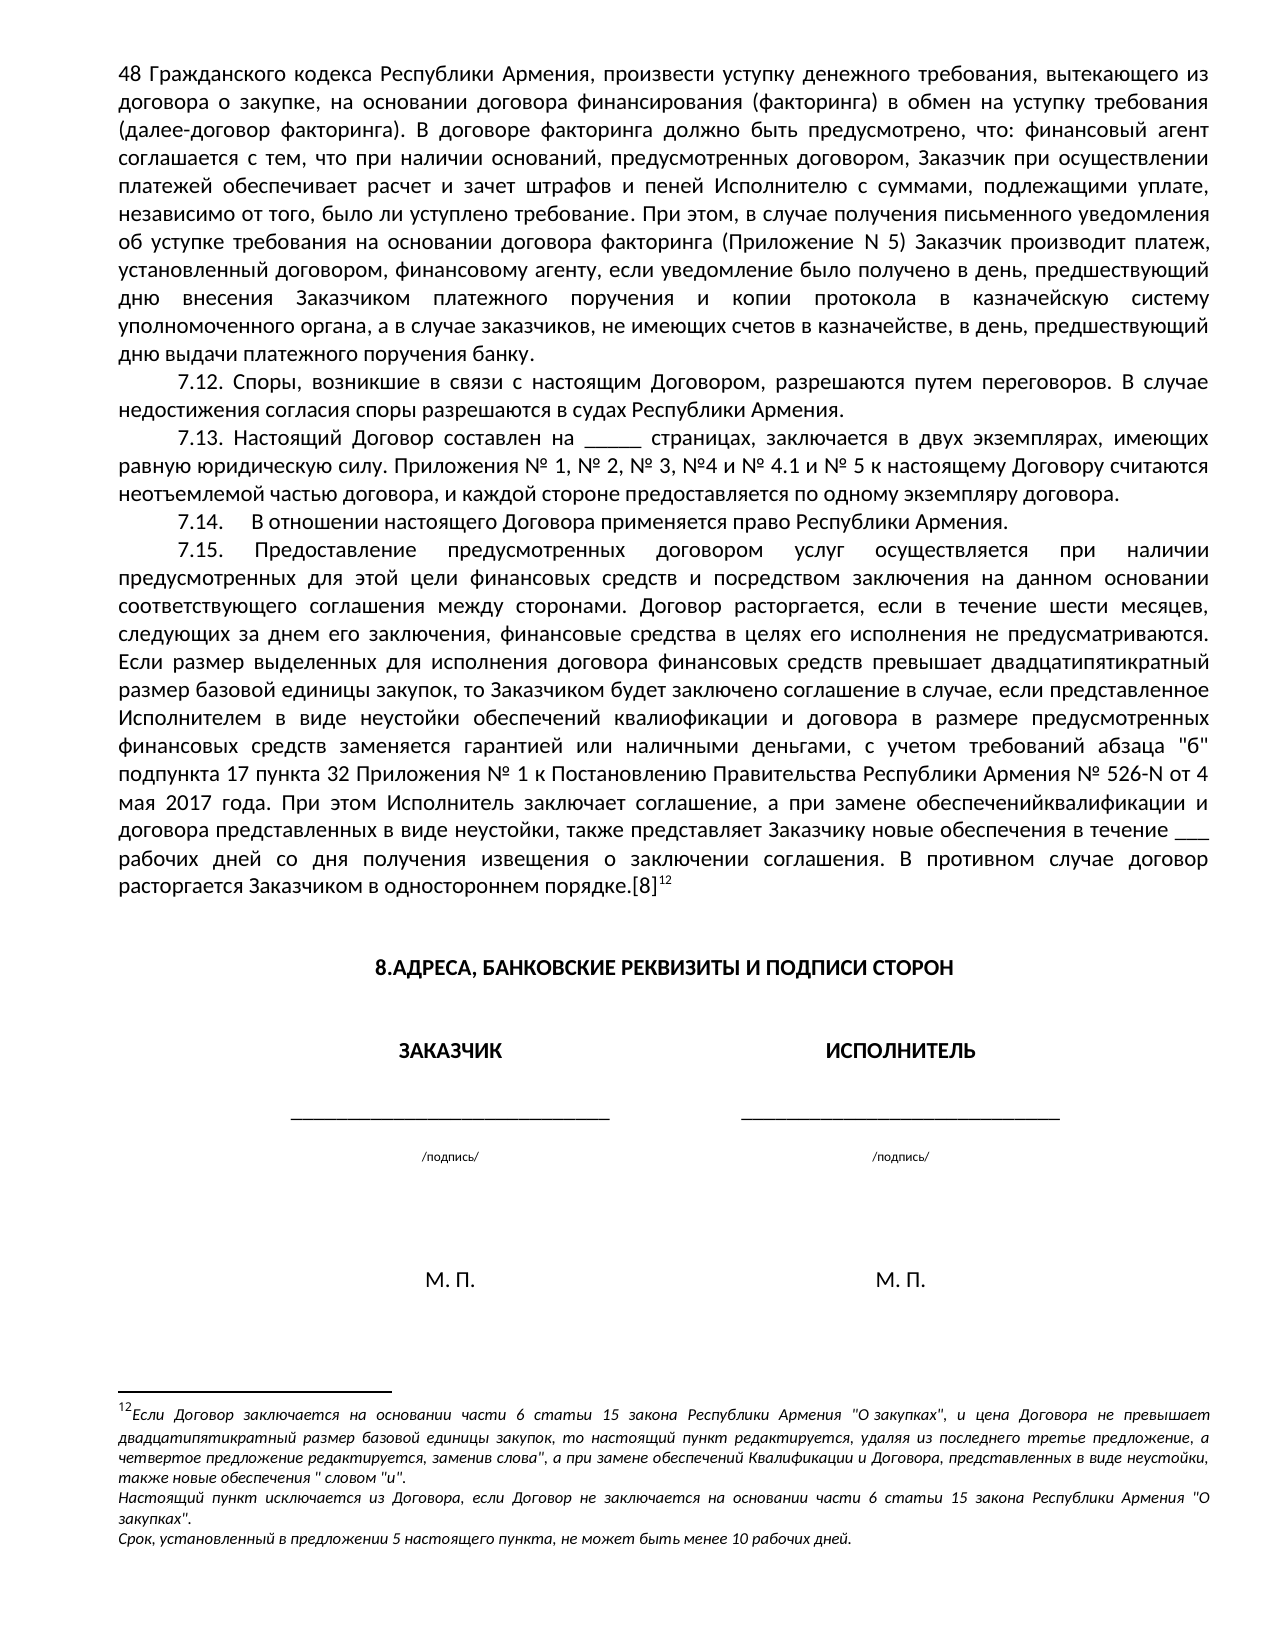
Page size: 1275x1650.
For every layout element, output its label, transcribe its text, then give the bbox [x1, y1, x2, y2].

text 7.12. Споры, возникшие в связи с настоящим Договором, разрешаются путем переговоров. В случае недостижения согласия споры разрешаются в судах Республики Армения. [118, 367, 1211, 423]
text 8.АДРЕСА, БАНКОВСКИЕ РЕКВИЗИТЫ И ПОДПИСИ СТОРОН [118, 953, 1211, 981]
table_header ЗАКАЗЧИК ____________________________ /подпись/ М. П. [214, 1037, 687, 1323]
text 7.15. Предоставление предусмотренных договором услуг осуществляется при наличии предусмотренных для этой цели финансовых средств и посредством заключения на данном основании соответствующего соглашения между сторонами. Договор расторгается, если в течение шести месяцев, следующих за днем его заключения, финансовые средства в целях его исполнения не предусматриваются. Если размер выделенных для исполнения договора финансовых средств превышает двадцатипятикратный размер базовой единицы закупок, то Заказчиком будет заключенo соглашение в случае, если представленное Исполнителем в виде неустойки обеспечений квалиофикации и договора в размере предусмотренных финансовых средств заменяется гарантией или наличными деньгами, с учетом требований абзаца "б" подпункта 17 пункта 32 Приложения № 1 к Постановлению Правительства Республики Армения № 526-N от 4 мая 2017 года. При этом Исполнитель заключает соглашение, а при замене обеспеченийквалификации и договора представленных в виде неустойки, также представляет Заказчику новые обеспечения в течение ___ рабочих дней со дня получения извещения о заключении соглашения. В противном случае договор расторгается Заказчиком в одностороннем порядке.[8] [118, 535, 1211, 900]
text 7.14. В отношении настоящего Договора применяется право Республики Армения. [118, 507, 1211, 535]
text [118, 59, 1211, 367]
table_header ИСПОЛНИТЕЛЬ ____________________________ /подпись/ М. П. [687, 1037, 1115, 1323]
text 7.13. Настоящий Договор составлен на _____ страницах, заключается в двух экземплярах, имеющих равную юридическую силу. Приложения № 1, № 2, № 3, №4 и № 4.1 и № 5 к настоящему Договору считаются неотъемлемой частью договора, и каждой стороне предоставляется по одному экземпляру договора. [118, 423, 1211, 507]
